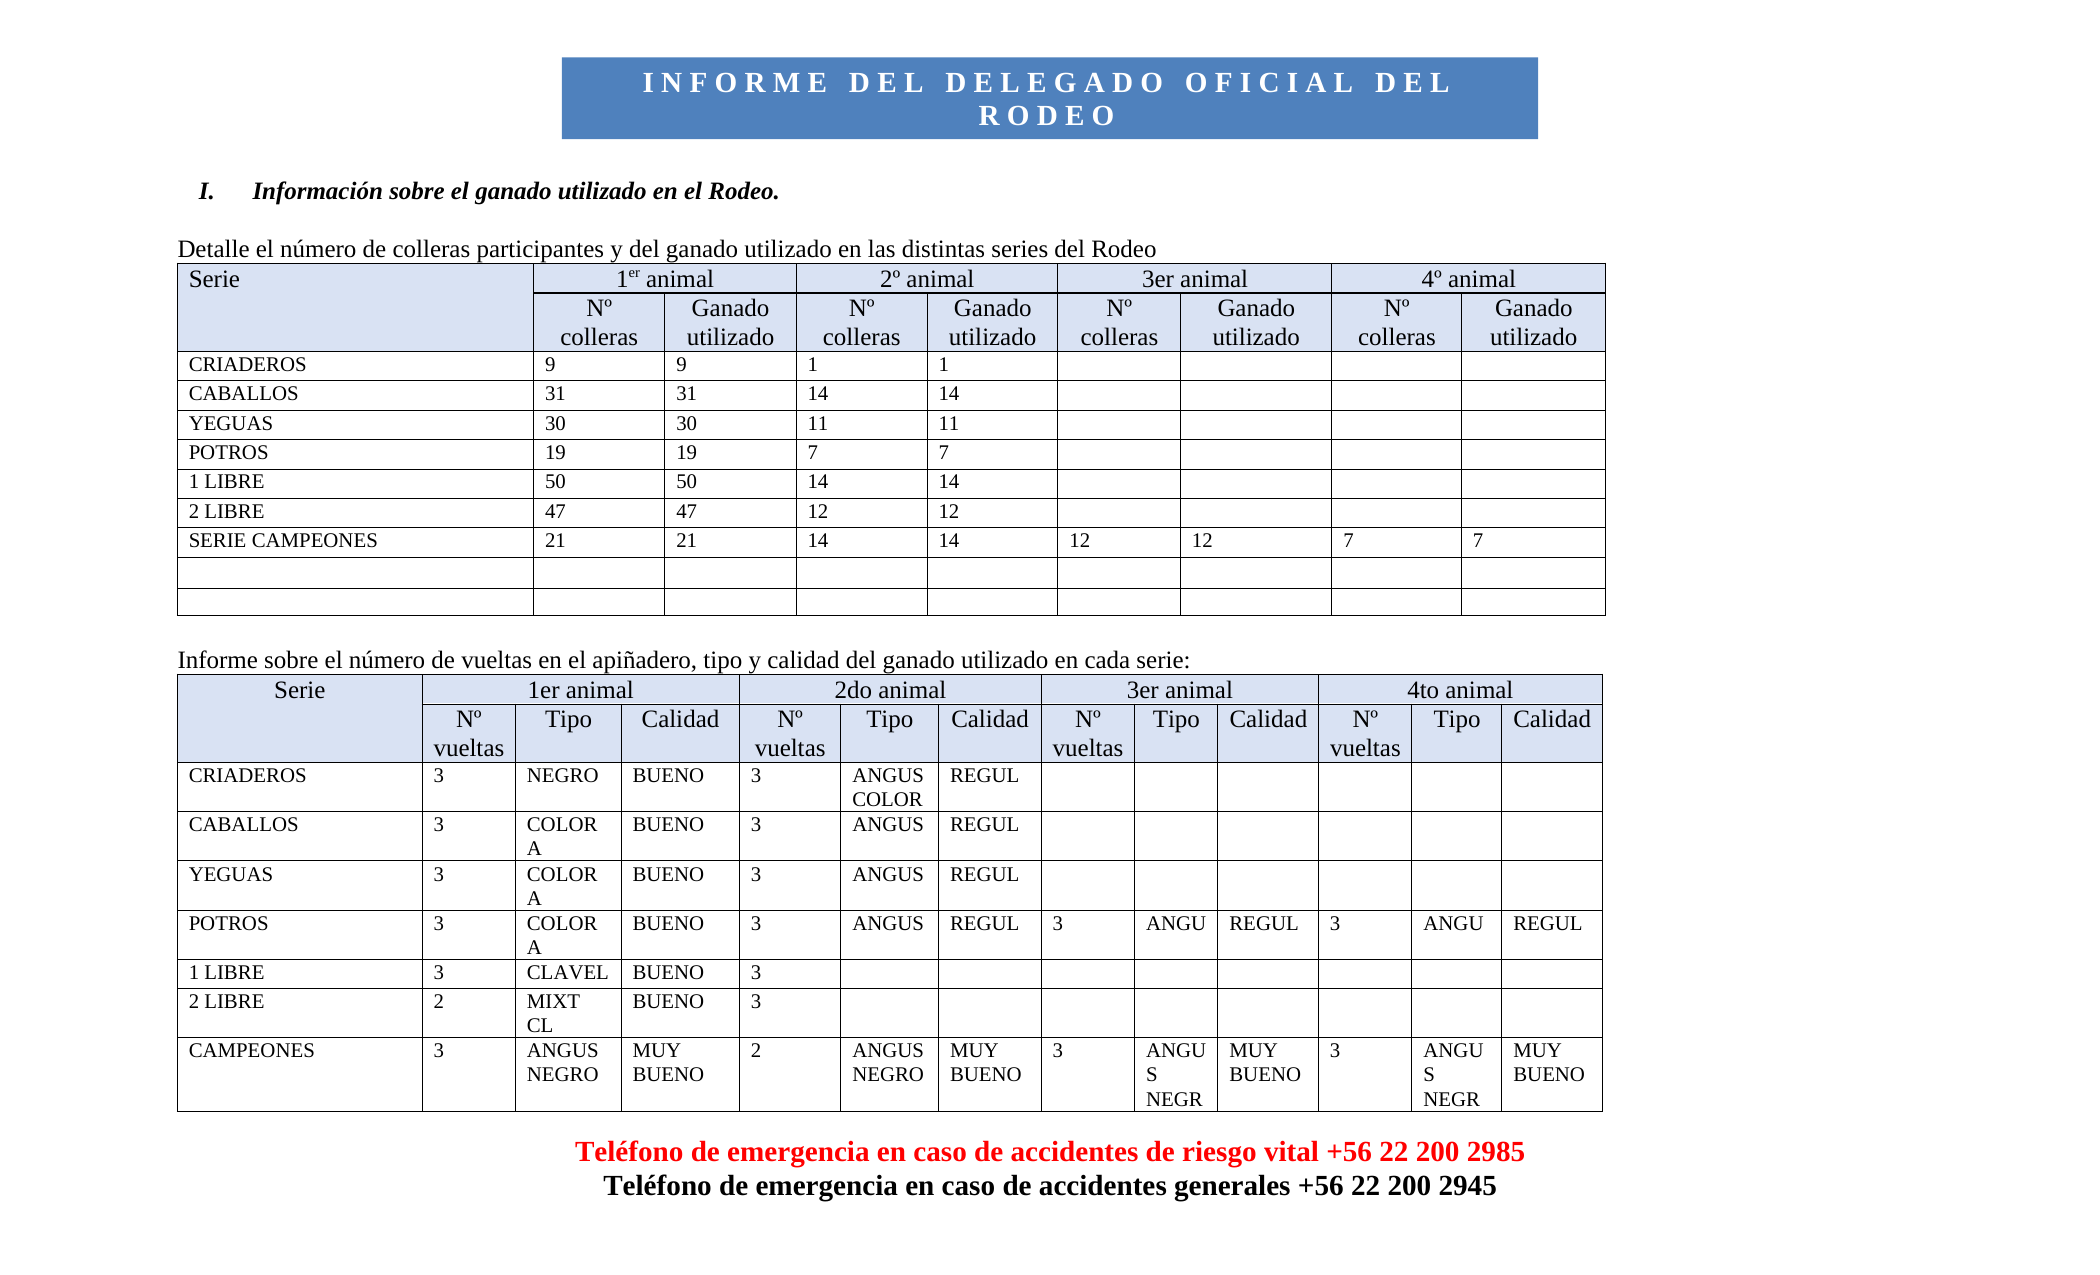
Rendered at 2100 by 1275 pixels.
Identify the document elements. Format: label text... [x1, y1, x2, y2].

table_cell 3 [1042, 1038, 1134, 1111]
table_cell [841, 989, 938, 1037]
table_cell [1462, 440, 1605, 468]
table_cell 3 [740, 911, 840, 959]
table_cell BUENO [622, 812, 739, 860]
text Detalle el número de colleras participantes y del ganado utilizado en las distintas series del Rodeo [177, 234, 1923, 263]
table_cell 14 [797, 528, 927, 557]
table_cell Nº colleras [797, 294, 927, 351]
table_cell 3 [740, 861, 840, 909]
table_cell ANGUS NEGRO [516, 1038, 621, 1111]
table_cell ANGUS COLOR [841, 763, 938, 811]
table_cell 3 [1042, 911, 1134, 959]
table_cell Nº vueltas [1319, 705, 1411, 762]
table_cell Calidad [1218, 705, 1318, 762]
table_cell 11 [797, 411, 927, 439]
table_cell [1058, 558, 1180, 587]
table_cell REGUL [939, 861, 1041, 909]
table_cell Nº vueltas [1042, 705, 1134, 762]
table_cell [1042, 812, 1134, 860]
table_cell ANGUS [841, 812, 938, 860]
table_cell ANGUS NEGRO [841, 1038, 938, 1111]
table_cell [1462, 411, 1605, 439]
table_cell CRIADEROS [178, 763, 422, 811]
table_cell [1462, 470, 1605, 498]
table_cell 7 [1462, 528, 1605, 557]
table_cell Calidad [1502, 705, 1602, 762]
table_cell REGUL [1218, 911, 1318, 959]
table_cell [928, 558, 1057, 587]
table_cell [1181, 381, 1331, 410]
table_cell 3 [423, 812, 515, 860]
table_cell [939, 989, 1041, 1037]
table_cell 3 [423, 911, 515, 959]
table_header Serie [178, 675, 422, 762]
table_cell YEGUAS [178, 411, 533, 439]
table_cell [1181, 411, 1331, 439]
table_cell 19 [665, 440, 796, 468]
table_cell ANGUS [841, 861, 938, 909]
table_cell 14 [797, 470, 927, 498]
table_cell [1181, 352, 1331, 380]
table_cell [1135, 989, 1217, 1037]
table_cell CABALLOS [178, 812, 422, 860]
table_cell 19 [534, 440, 664, 468]
table_header 2º animal [797, 264, 1057, 292]
table_header 1er animal [534, 264, 796, 292]
table_header 4to animal [1319, 675, 1602, 703]
table_cell CLAVEL [516, 960, 621, 988]
table_cell 50 [534, 470, 664, 498]
table_cell BUENO [622, 763, 739, 811]
table_cell 1 [928, 352, 1057, 380]
table_cell [1462, 589, 1605, 615]
table_cell [797, 589, 927, 615]
table_cell MUY BUENO [939, 1038, 1041, 1111]
table_cell 3 [740, 812, 840, 860]
table_cell ANGUS NEGRO [1412, 1038, 1501, 1111]
table_cell 2 [423, 989, 515, 1037]
table_cell [1412, 861, 1501, 909]
table_cell [1135, 960, 1217, 988]
table_cell 21 [534, 528, 664, 557]
table_cell [1218, 861, 1318, 909]
table_cell [1135, 812, 1217, 860]
table_cell CABALLOS [178, 381, 533, 410]
table_cell [1058, 352, 1180, 380]
table_cell [1058, 381, 1180, 410]
table_cell 14 [797, 381, 927, 410]
table_cell 12 [1058, 528, 1180, 557]
table_cell [178, 558, 533, 587]
table_cell [665, 589, 796, 615]
table_cell [1462, 558, 1605, 587]
table_cell [1058, 411, 1180, 439]
table_cell [1181, 499, 1331, 527]
table_cell [1462, 352, 1605, 380]
table_cell MIXT CL [516, 989, 621, 1037]
table_cell COLORA [516, 861, 621, 909]
table_cell [1319, 763, 1411, 811]
table_cell 7 [797, 440, 927, 468]
table_cell [1412, 989, 1501, 1037]
table_cell Nº colleras [1058, 294, 1180, 351]
table_cell 50 [665, 470, 796, 498]
table_cell 1 LIBRE [178, 470, 533, 498]
table_cell [1135, 763, 1217, 811]
table_cell Ganado utilizado [928, 294, 1057, 351]
table_cell 21 [665, 528, 796, 557]
table_cell NEGRO [516, 763, 621, 811]
table_cell [1332, 470, 1461, 498]
table_cell [1058, 440, 1180, 468]
table_cell 14 [928, 528, 1057, 557]
table_cell 3 [423, 763, 515, 811]
table_cell 3 [1319, 911, 1411, 959]
table_cell ANGU [1135, 911, 1217, 959]
table_cell 2 [740, 1038, 840, 1111]
table_cell [534, 589, 664, 615]
table_cell Ganado utilizado [1462, 294, 1605, 351]
table_cell [1218, 989, 1318, 1037]
table_cell REGUL [1502, 911, 1602, 959]
table_cell CAMPEONES [178, 1038, 422, 1111]
table_cell 14 [928, 470, 1057, 498]
table_cell ANGUS [841, 911, 938, 959]
table_cell Tipo [841, 705, 938, 762]
table_cell Tipo [1412, 705, 1501, 762]
table_cell [1502, 861, 1602, 909]
table_cell 7 [928, 440, 1057, 468]
table_cell [1319, 960, 1411, 988]
table_cell REGUL [939, 763, 1041, 811]
table_cell [1502, 763, 1602, 811]
table_cell [1181, 558, 1331, 587]
table_cell CRIADEROS [178, 352, 533, 380]
table_cell [1502, 960, 1602, 988]
table_cell 2 LIBRE [178, 989, 422, 1037]
table_cell [1332, 411, 1461, 439]
table_cell Ganado utilizado [1181, 294, 1331, 351]
table_cell Nº colleras [1332, 294, 1461, 351]
table_cell ANGUS NEGRO [1135, 1038, 1217, 1111]
table_cell 14 [928, 381, 1057, 410]
table_cell 11 [928, 411, 1057, 439]
table_cell [1502, 812, 1602, 860]
table_cell 7 [1332, 528, 1461, 557]
table_cell Calidad [622, 705, 739, 762]
table_header 2do animal [740, 675, 1041, 703]
table_cell BUENO [622, 911, 739, 959]
table_cell 12 [797, 499, 927, 527]
table_cell MUY BUENO [1218, 1038, 1318, 1111]
table_cell 3 [423, 861, 515, 909]
table_cell 1 [797, 352, 927, 380]
table_header Serie [178, 264, 533, 351]
table_header 4º animal [1332, 264, 1605, 292]
table_cell [1042, 861, 1134, 909]
table_cell [1319, 812, 1411, 860]
table_cell [1042, 960, 1134, 988]
table_cell [1412, 763, 1501, 811]
table_cell Tipo [1135, 705, 1217, 762]
table_cell 3 [740, 763, 840, 811]
table_cell 3 [423, 960, 515, 988]
table_cell [1332, 381, 1461, 410]
table_cell YEGUAS [178, 861, 422, 909]
table_header 3er animal [1058, 264, 1331, 292]
table_cell [841, 960, 938, 988]
table_cell [928, 589, 1057, 615]
table_cell [1332, 589, 1461, 615]
table_header 3er animal [1042, 675, 1318, 703]
table_cell [1058, 470, 1180, 498]
table_cell 3 [740, 989, 840, 1037]
table_cell COLORA [516, 911, 621, 959]
table_cell Nº colleras [534, 294, 664, 351]
table_cell [1218, 763, 1318, 811]
table_cell 2 LIBRE [178, 499, 533, 527]
table_cell Nº vueltas [423, 705, 515, 762]
table_cell ANGU [1412, 911, 1501, 959]
table_cell [534, 558, 664, 587]
table_cell 47 [534, 499, 664, 527]
list Información sobre el ganado utilizado en el Rodeo. [215, 176, 1923, 205]
table_cell [939, 960, 1041, 988]
table_cell [1412, 812, 1501, 860]
table_cell [1462, 381, 1605, 410]
table_cell 30 [534, 411, 664, 439]
table_cell REGUL [939, 911, 1041, 959]
table_cell COLORA [516, 812, 621, 860]
table_cell Tipo [516, 705, 621, 762]
table_cell Ganado utilizado [665, 294, 796, 351]
table_cell [1412, 960, 1501, 988]
table_cell [1332, 352, 1461, 380]
table_cell [1042, 763, 1134, 811]
table_cell [1181, 470, 1331, 498]
table_cell [178, 589, 533, 615]
table_cell [1332, 499, 1461, 527]
table_cell 1 LIBRE [178, 960, 422, 988]
table_cell [1218, 812, 1318, 860]
table_cell 3 [423, 1038, 515, 1111]
table_cell [665, 558, 796, 587]
table_cell MUY BUENO [622, 1038, 739, 1111]
table_cell [1058, 589, 1180, 615]
table_cell [1042, 989, 1134, 1037]
table_cell [1319, 989, 1411, 1037]
table_cell SERIE CAMPEONES [178, 528, 533, 557]
table_cell MUY BUENO [1502, 1038, 1602, 1111]
table_cell [1181, 440, 1331, 468]
table_cell POTROS [178, 911, 422, 959]
table_cell 31 [534, 381, 664, 410]
table_cell [1332, 558, 1461, 587]
table_cell [1218, 960, 1318, 988]
table_cell 31 [665, 381, 796, 410]
table_cell 9 [665, 352, 796, 380]
table_header 1er animal [423, 675, 739, 703]
table_cell 3 [740, 960, 840, 988]
table_cell 3 [1319, 1038, 1411, 1111]
table_cell 47 [665, 499, 796, 527]
table_cell [1058, 499, 1180, 527]
table_cell [1462, 499, 1605, 527]
table_cell 9 [534, 352, 664, 380]
table_cell [1319, 861, 1411, 909]
table_cell 12 [928, 499, 1057, 527]
table_cell [1502, 989, 1602, 1037]
table_cell Calidad [939, 705, 1041, 762]
table_cell [797, 558, 927, 587]
table_cell BUENO [622, 960, 739, 988]
table_cell BUENO [622, 861, 739, 909]
table_cell 12 [1181, 528, 1331, 557]
table_cell BUENO [622, 989, 739, 1037]
table_cell POTROS [178, 440, 533, 468]
table_cell Nº vueltas [740, 705, 840, 762]
table_cell 30 [665, 411, 796, 439]
table_cell [1181, 589, 1331, 615]
text Informe sobre el número de vueltas en el apiñadero, tipo y calidad del ganado utilizado en cada serie: [177, 645, 1923, 674]
table_cell REGUL [939, 812, 1041, 860]
table_cell [1332, 440, 1461, 468]
table_cell [1135, 861, 1217, 909]
